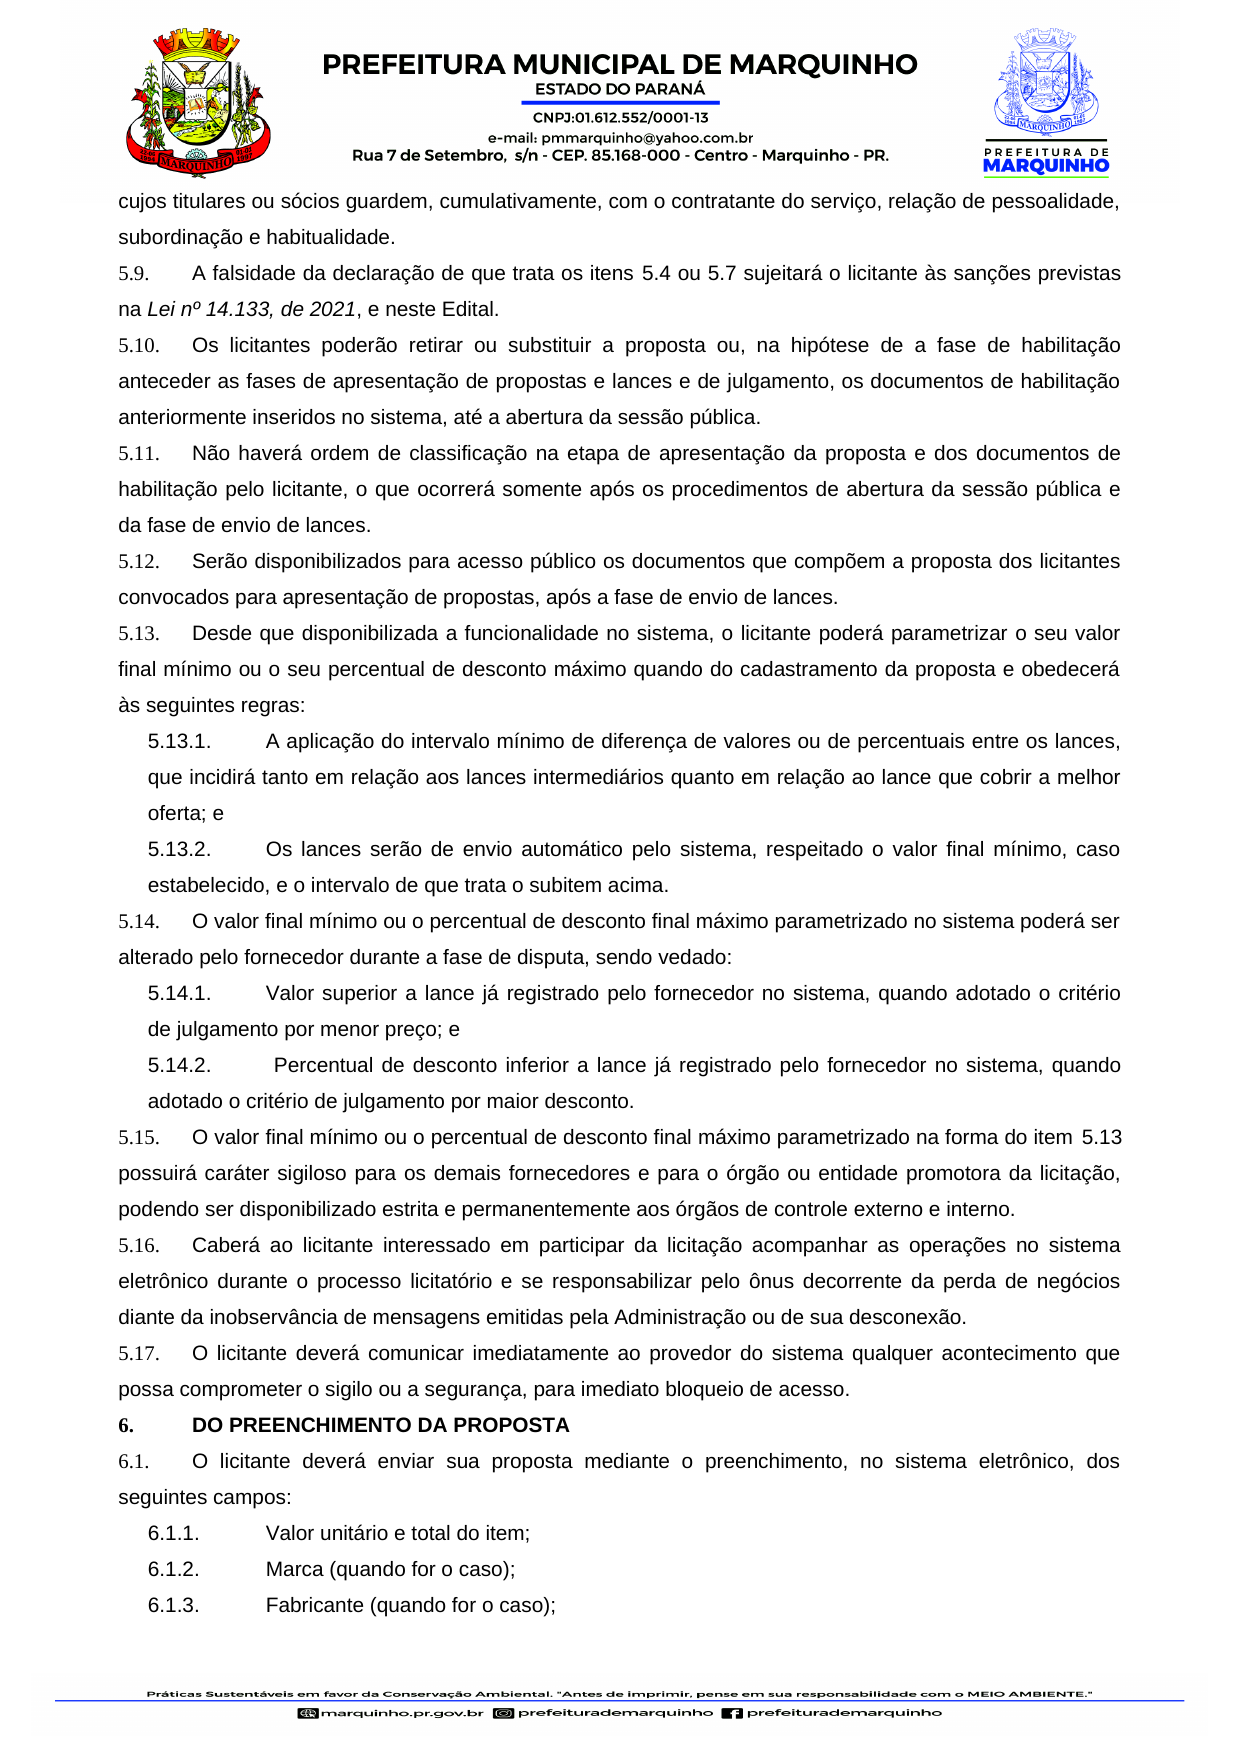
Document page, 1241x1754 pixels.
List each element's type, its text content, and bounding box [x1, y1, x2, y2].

text Desde que disponibilizada a funcionalidade no sistema, o licitante poderá parametrizar o seu valor final mínimo ou o seu percentual de desconto máximo quando do cadastramento da proposta e obedecerá às seguintes regras: [118, 621, 1122, 717]
list cujos titulares ou sócios guardem, cumulativamente, com o contratante do serviço, relação de pessoalidade, subordinação e habitualidade. [118, 189, 1122, 249]
text A falsidade da declaração de que trata os itens 5.4 ou 5.7 sujeitará o licitante às sanções previstas na Lei nº 14.133, de 2021, e neste Edital. [118, 261, 1122, 321]
picture [60, 0, 1181, 203]
text Marca (quando for o caso); [148, 1557, 1122, 1581]
text Os licitantes poderão retirar ou substituir a proposta ou, na hipótese de a fase de habilitação anteceder as fases de apresentação de propostas e lances e de julgamento, os documentos de habilitação anteriormente inseridos no sistema, até a abertura da sessão pública. [118, 333, 1122, 429]
text Fabricante (quando for o caso); [148, 1593, 1122, 1617]
text O licitante deverá comunicar imediatamente ao provedor do sistema qualquer acontecimento que possa comprometer o sigilo ou a segurança, para imediato bloqueio de acesso. [118, 1341, 1122, 1401]
text DO PREENCHIMENTO DA PROPOSTA [118, 1413, 1122, 1437]
text A aplicação do intervalo mínimo de diferença de valores ou de percentuais entre os lances, que incidirá tanto em relação aos lances intermediários quanto em relação ao lance que cobrir a melhor oferta; e [148, 729, 1122, 825]
text Valor superior a lance já registrado pelo fornecedor no sistema, quando adotado o critério de julgamento por menor preço; e [148, 981, 1122, 1041]
text Valor unitário e total do item; [148, 1521, 1122, 1545]
text Não haverá ordem de classificação na etapa de apresentação da proposta e dos documentos de habilitação pelo licitante, o que ocorrerá somente após os procedimentos de abertura da sessão pública e da fase de envio de lances. [118, 441, 1122, 537]
text Percentual de desconto inferior a lance já registrado pelo fornecedor no sistema, quando adotado o critério de julgamento por maior desconto. [148, 1053, 1122, 1113]
text O valor final mínimo ou o percentual de desconto final máximo parametrizado no sistema poderá ser alterado pelo fornecedor durante a fase de disputa, sendo vedado: [118, 909, 1122, 969]
text Caberá ao licitante interessado em participar da licitação acompanhar as operações no sistema eletrônico durante o processo licitatório e se responsabilizar pelo ônus decorrente da perda de negócios diante da inobservância de mensagens emitidas pela Administração ou de sua desconexão. [118, 1233, 1122, 1329]
text O valor final mínimo ou o percentual de desconto final máximo parametrizado na forma do item 5.13 possuirá caráter sigiloso para os demais fornecedores e para o órgão ou entidade promotora da licitação, podendo ser disponibilizado estrita e permanentemente aos órgãos de controle externo e interno. [118, 1124, 1122, 1221]
text O licitante deverá enviar sua proposta mediante o preenchimento, no sistema eletrônico, dos seguintes campos: [118, 1449, 1122, 1509]
picture [31, 1673, 1208, 1736]
text Serão disponibilizados para acesso público os documentos que compõem a proposta dos licitantes convocados para apresentação de propostas, após a fase de envio de lances. [118, 549, 1122, 609]
text Os lances serão de envio automático pelo sistema, respeitado o valor final mínimo, caso estabelecido, e o intervalo de que trata o subitem acima. [148, 837, 1122, 897]
